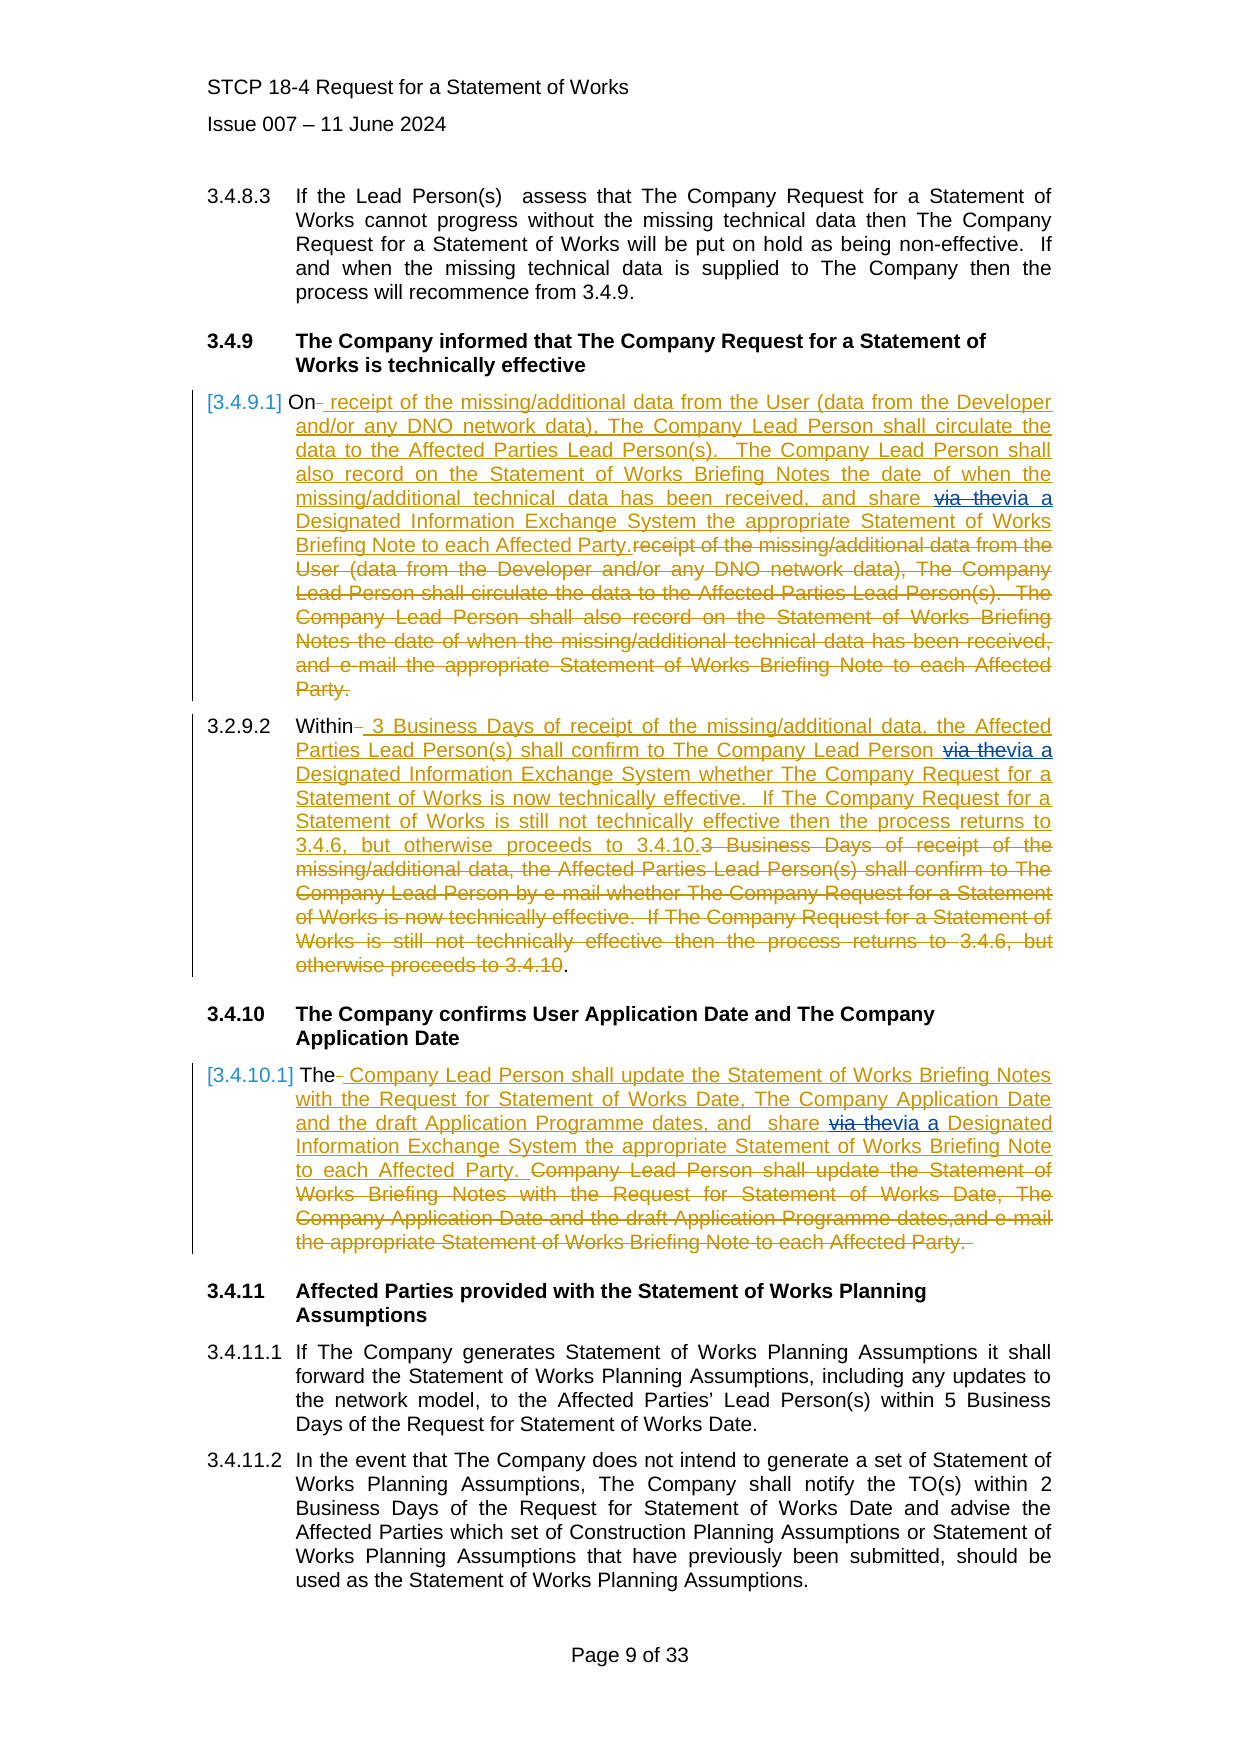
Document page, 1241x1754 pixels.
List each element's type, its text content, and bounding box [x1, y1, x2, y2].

subtitle The [207, 1062, 1053, 1254]
subtitle If the Lead Person(s) assess that The Company Request for a Statement of Works cannot progress without the missing technical data then The Company Request for a Statement of Works will be put on hold as being non-effective. If and when the missing technical data is supplied to The Company then the process will recommence from 3.4.9. [207, 184, 1053, 304]
subtitle 3.2.9.2 Within. [207, 713, 1053, 977]
subtitle The Company informed that The Company Request for a Statement of Works is technically effective [207, 329, 1053, 377]
subtitle Affected Parties provided with the Statement of Works Planning Assumptions [207, 1279, 1053, 1327]
subtitle On [207, 389, 1053, 701]
subtitle If The Company generates Statement of Works Planning Assumptions it shall forward the Statement of Works Planning Assumptions, including any updates to the network model, to the Affected Parties’ Lead Person(s) within 5 Business Days of the Request for Statement of Works Date. [207, 1339, 1053, 1435]
subtitle The Company confirms User Application Date and The Company Application Date [207, 1002, 1053, 1050]
subtitle In the event that The Company does not intend to generate a set of Statement of Works Planning Assumptions, The Company shall notify the TO(s) within 2 Business Days of the Request for Statement of Works Date and advise the Affected Parties which set of Construction Planning Assumptions or Statement of Works Planning Assumptions that have previously been submitted, should be used as the Statement of Works Planning Assumptions. [207, 1448, 1053, 1592]
